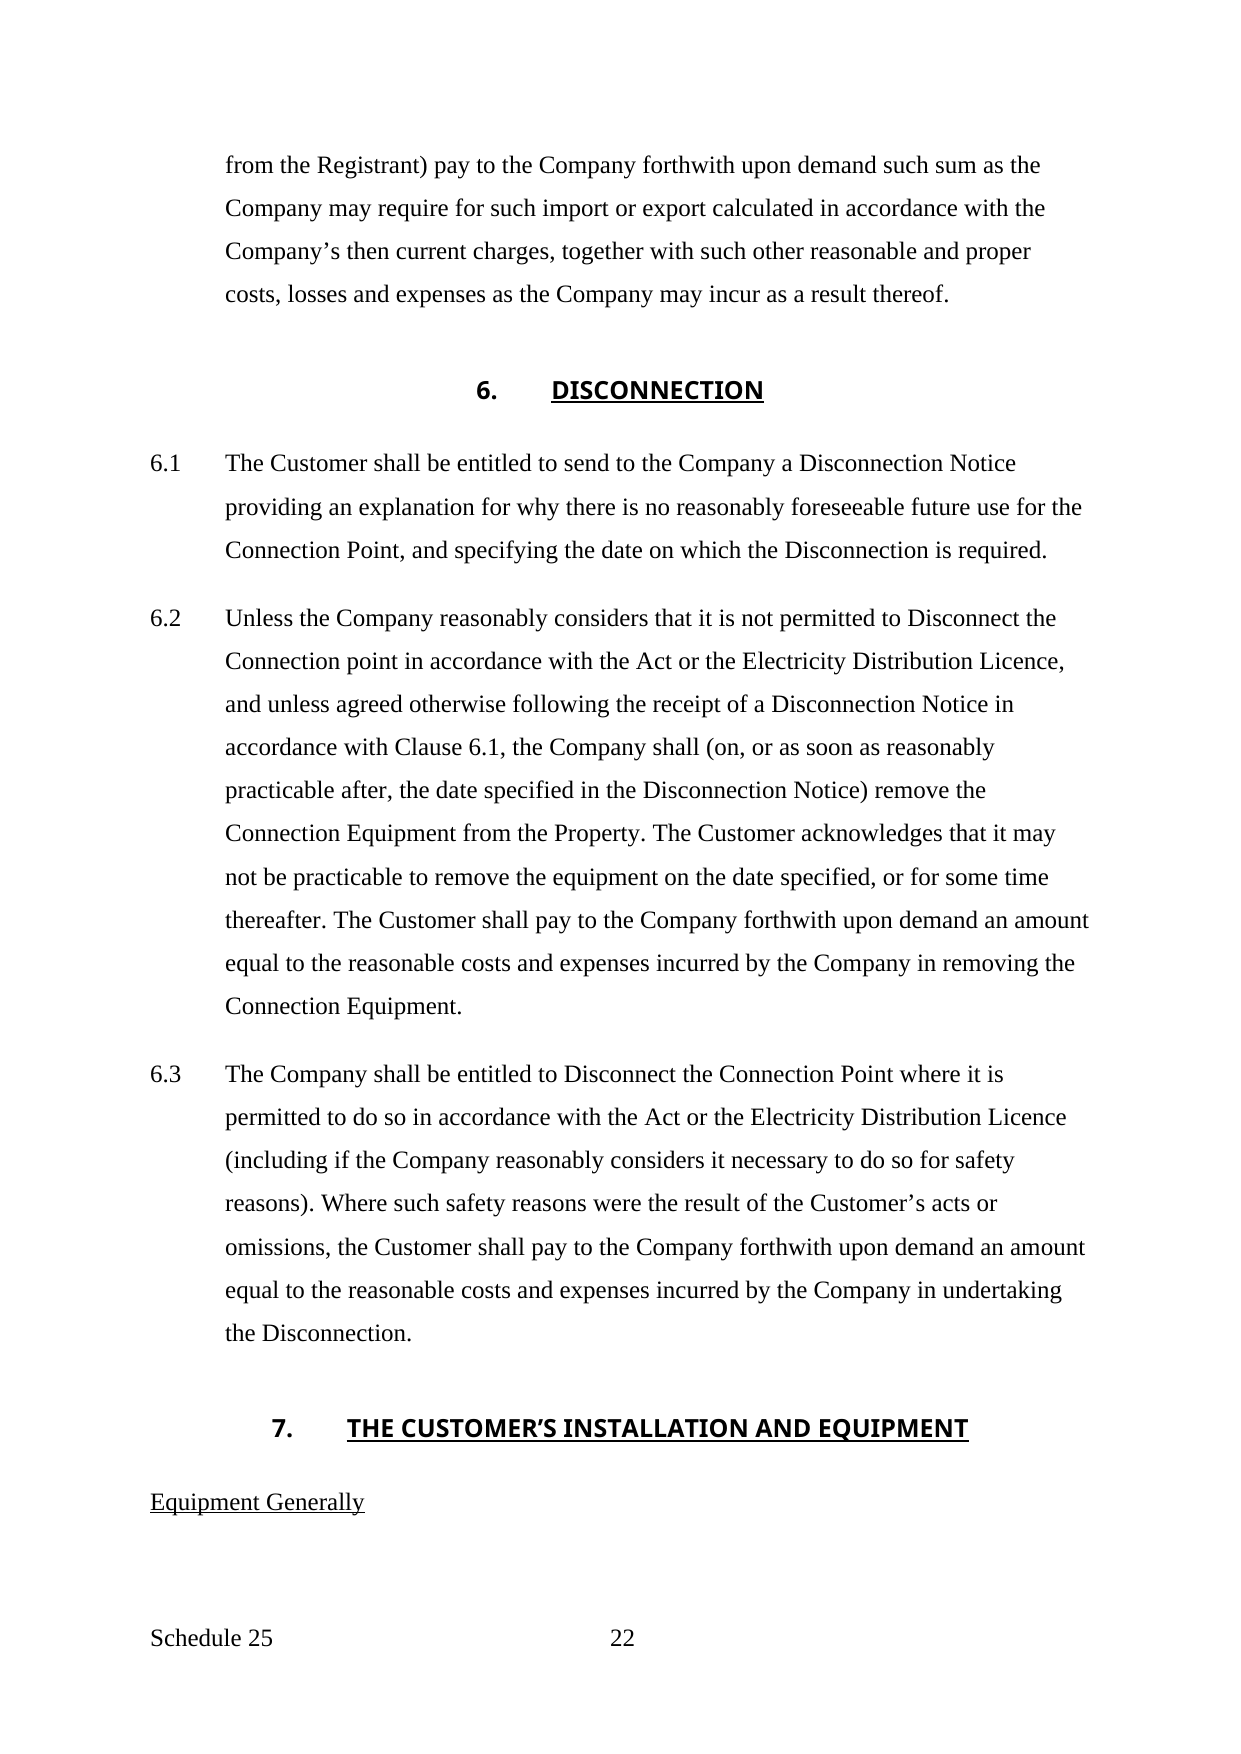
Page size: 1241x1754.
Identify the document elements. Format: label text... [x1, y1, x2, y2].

subtitle DISCONNECTION [150, 372, 1090, 407]
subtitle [150, 150, 1090, 308]
subtitle Unless the Company reasonably considers that it is not permitted to Disconnect the Connection point in accordance with the Act or the Electricity Distribution Licence, and unless agreed otherwise following the receipt of a Disconnection Notice in accordance with Clause 6.1, the Company shall (on, or as soon as reasonably practicable after, the date specified in the Disconnection Notice) remove the Connection Equipment from the Property. The Customer acknowledges that it may not be practicable to remove the equipment on the date specified, or for some time thereafter. The Customer shall pay to the Company forthwith upon demand an amount equal to the reasonable costs and expenses incurred by the Company in removing the Connection Equipment. [150, 603, 1090, 1020]
text Equipment Generally [150, 1487, 1090, 1516]
subtitle The Company shall be entitled to Disconnect the Connection Point where it is permitted to do so in accordance with the Act or the Electricity Distribution Licence (including if the Company reasonably considers it necessary to do so for safety reasons). Where such safety reasons were the result of the Customer’s acts or omissions, the Customer shall pay to the Company forthwith upon demand an amount equal to the reasonable costs and expenses incurred by the Company in undertaking the Disconnection. [150, 1059, 1090, 1347]
subtitle The Customer shall be entitled to send to the Company a Disconnection Notice providing an explanation for why there is no reasonably foreseeable future use for the Connection Point, and specifying the date on which the Disconnection is required. [150, 448, 1090, 563]
subtitle THE CUSTOMER’S INSTALLATION AND EQUIPMENT [150, 1411, 1090, 1445]
